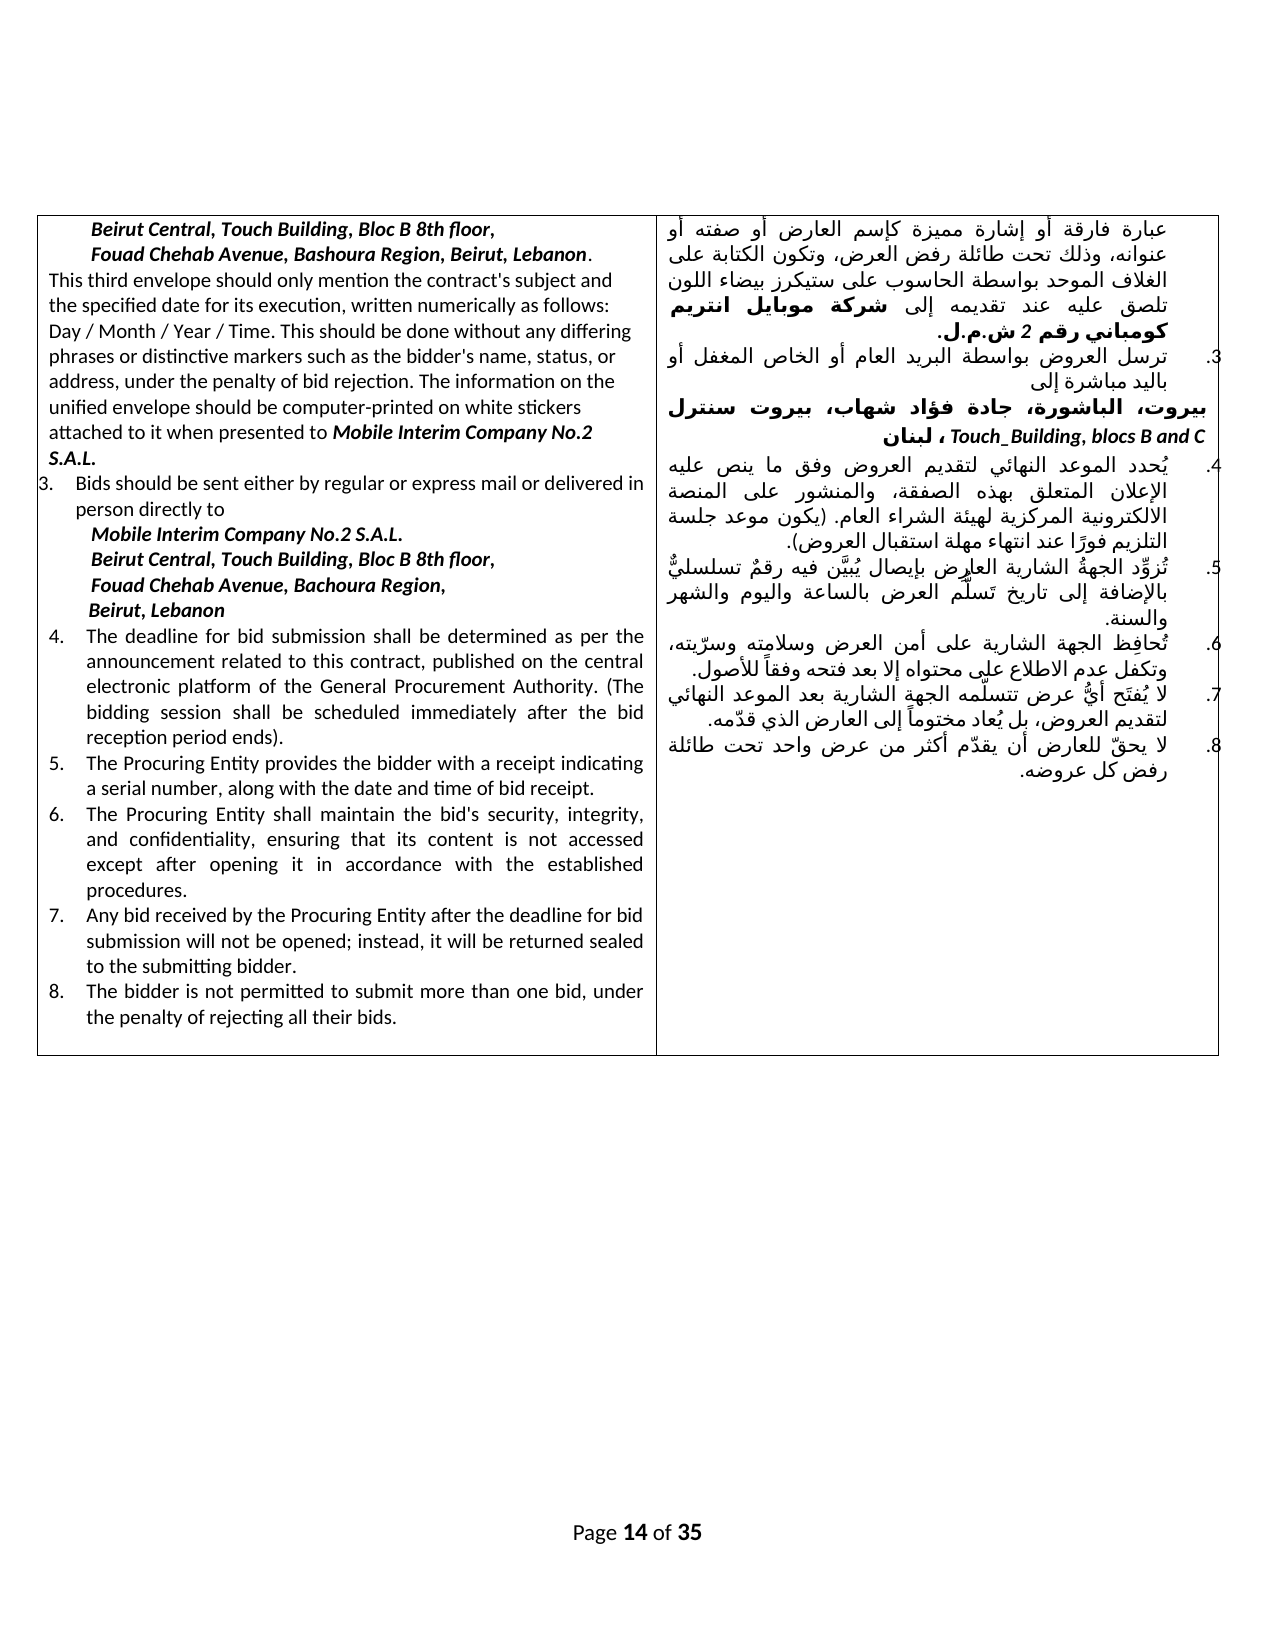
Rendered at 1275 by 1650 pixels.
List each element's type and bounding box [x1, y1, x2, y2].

table_cell [657, 216, 1218, 1055]
table_cell [38, 216, 656, 1055]
